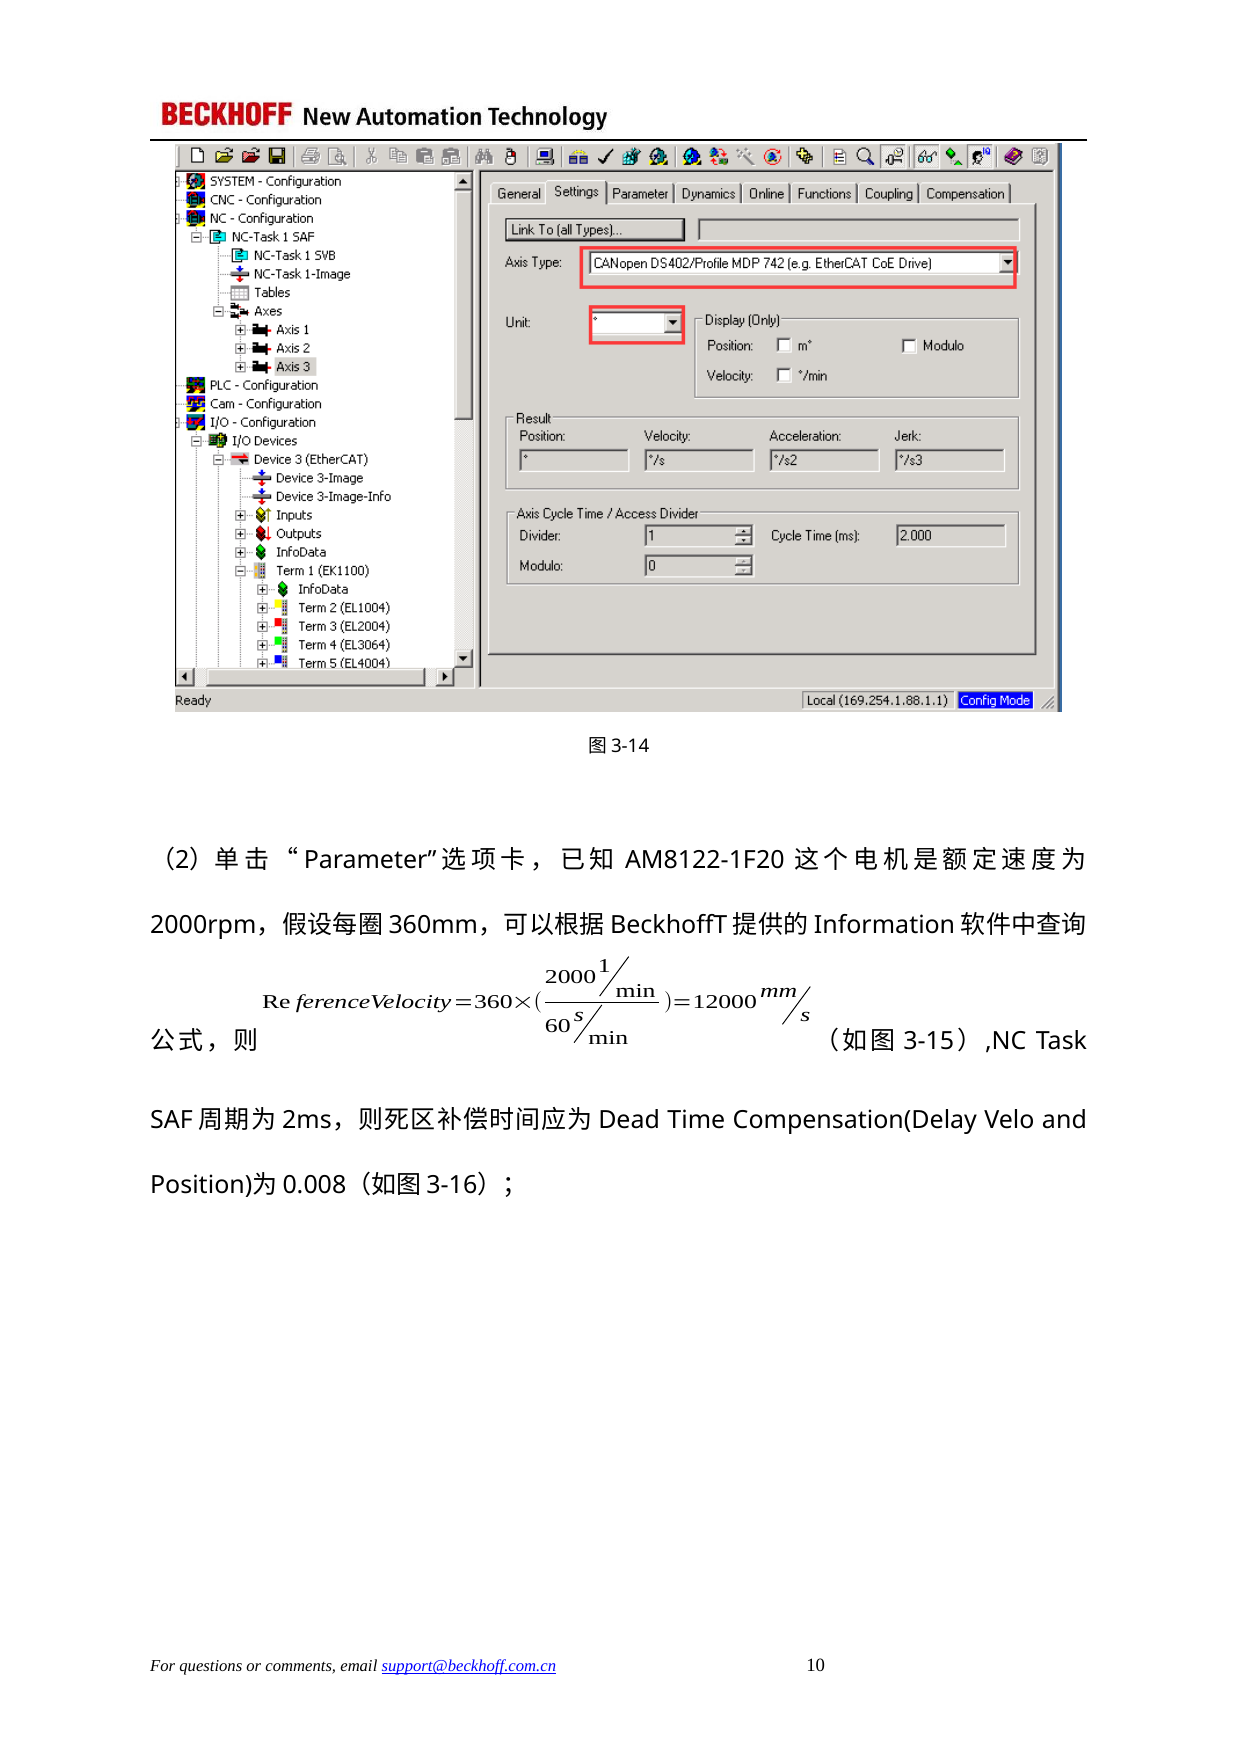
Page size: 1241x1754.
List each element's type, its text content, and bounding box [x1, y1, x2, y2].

text 图3-14 [150, 728, 1087, 761]
list 单击“Parameter”选项卡，已知AM8122-1F20这个电机是额定速度为2000rpm，假设每圈360mm，可以根据BeckhoffT提供的Information软件中查询公式，则（如图3-15）,NC Task SAF周期为2ms，则死区补偿时间应为Dead Time Compensation(Delay Velo and Position)为0.008（如图3-16）； [150, 826, 1087, 1216]
picture [150, 89, 619, 139]
picture [175, 143, 1062, 712]
